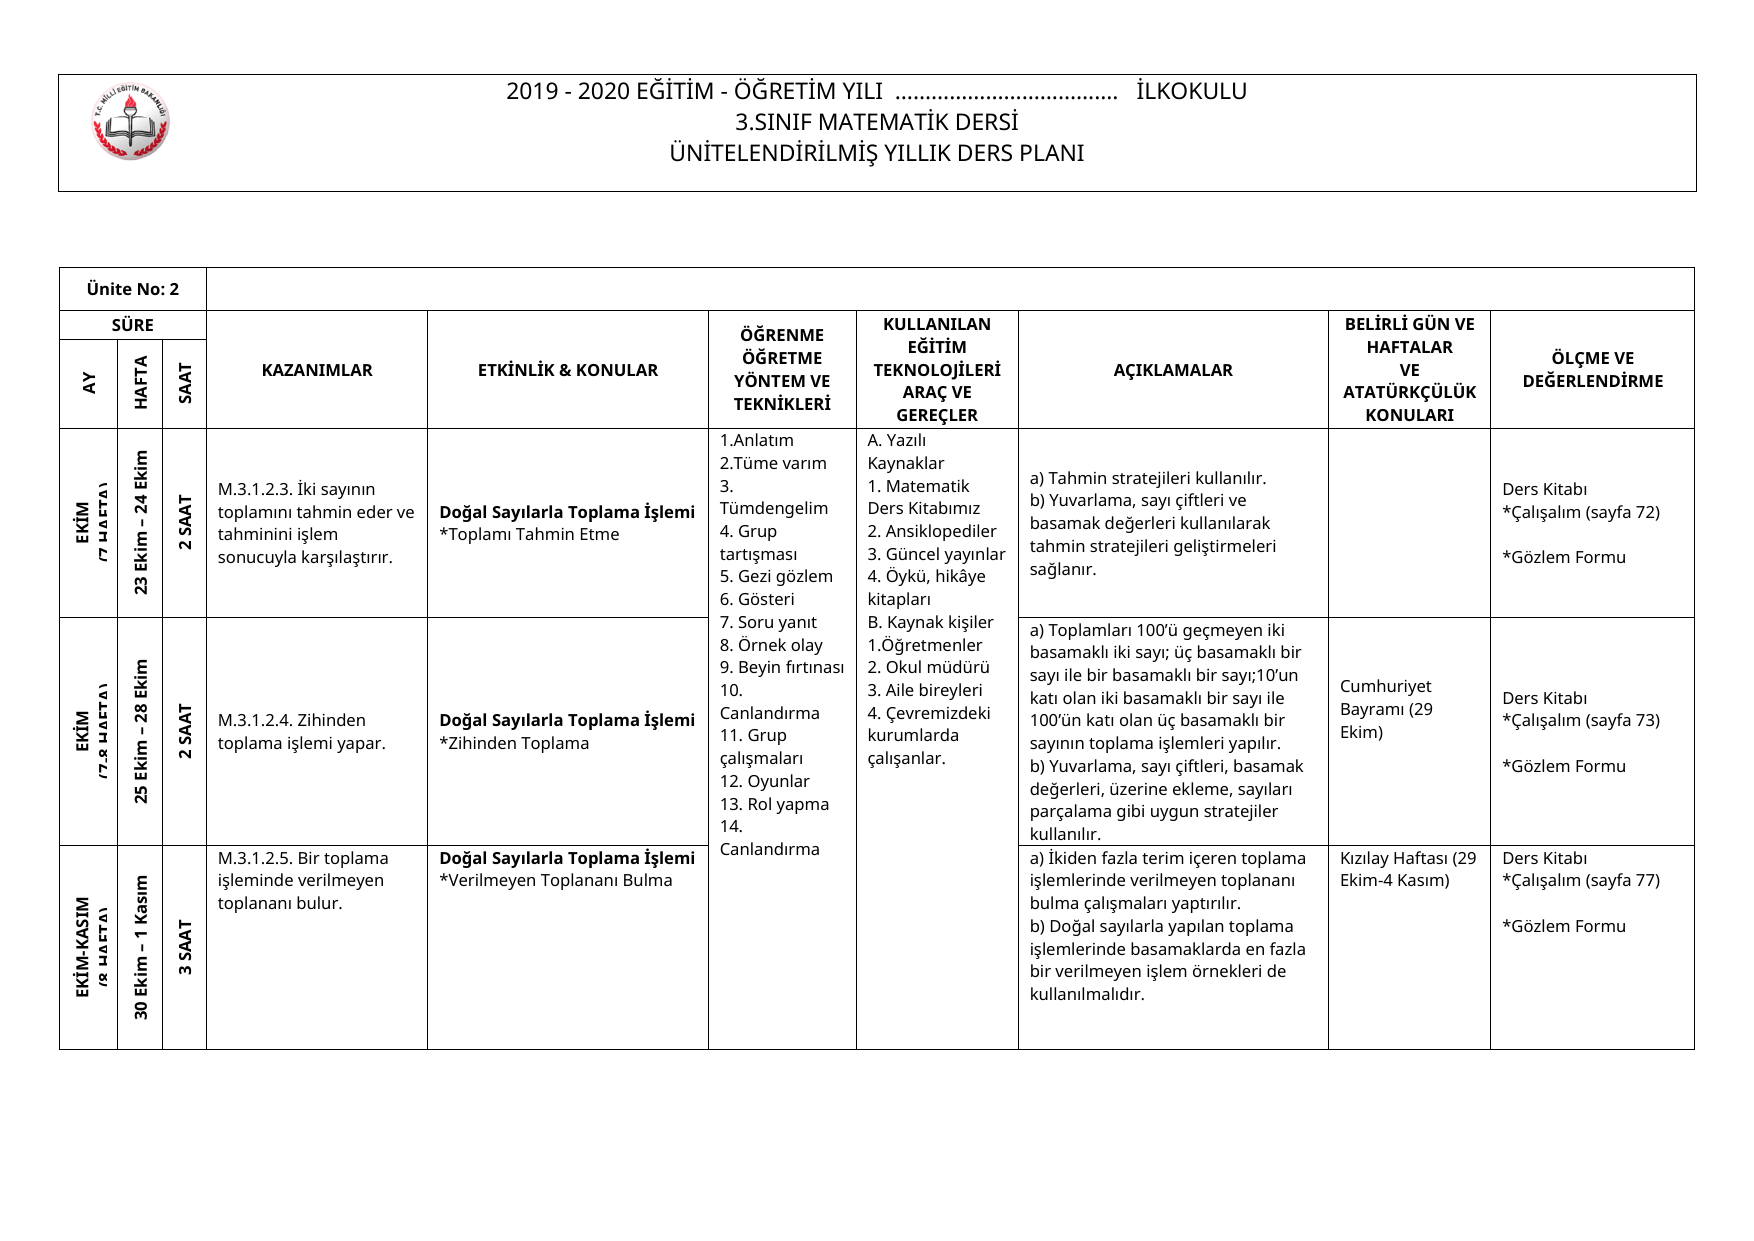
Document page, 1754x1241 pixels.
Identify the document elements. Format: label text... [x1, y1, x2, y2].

table_cell 2 SAAT [163, 429, 206, 617]
table_header [207, 268, 1694, 310]
table_cell 1.Anlatım 2.Tüme varım 3. Tümdengelim 4. Grup tartışması 5. Gezi gözlem 6. Gösteri 7. Soru yanıt 8. Örnek olay 9. Beyin fırtınası 10. Canlandırma 11. Grup çalışmaları 12. Oyunlar 13. Rol yapma 14. Canlandırma [709, 429, 856, 1049]
table_cell a) İkiden fazla terim içeren toplama işlemlerinde verilmeyen toplananı bulma çalışmaları yaptırılır. b) Doğal sayılarla yapılan toplama işlemlerinde basamaklarda en fazla bir verilmeyen işlem örnekleri de kullanılmalıdır. [1019, 846, 1328, 1049]
table_cell a) Tahmin stratejileri kullanılır. b) Yuvarlama, sayı çiftleri ve basamak değerleri kullanılarak tahmin stratejileri geliştirmeleri sağlanır. [1019, 429, 1328, 617]
table_cell Doğal Sayılarla Toplama İşlemi *Zihinden Toplama [428, 618, 708, 845]
table_cell KAZANIMLAR [207, 311, 427, 428]
table_cell a) Toplamları 100’ü geçmeyen iki basamaklı iki sayı; üç basamaklı bir sayı ile bir basamaklı bir sayı;10’un katı olan iki basamaklı bir sayı ile 100’ün katı olan üç basamaklı bir sayının toplama işlemleri yapılır. b) Yuvarlama, sayı çiftleri, basamak değerleri, üzerine ekleme, sayıları parçalama gibi uygun stratejiler kullanılır. [1019, 618, 1328, 845]
picture [85, 77, 175, 167]
table_cell Ders Kitabı *Çalışalım (sayfa 72) *Gözlem Formu [1491, 429, 1694, 617]
table_cell AÇIKLAMALAR [1019, 311, 1328, 428]
table_cell Doğal Sayılarla Toplama İşlemi *Toplamı Tahmin Etme [428, 429, 708, 617]
table_cell EKİM (7.HAFTA) [60, 429, 117, 617]
table_cell ETKİNLİK & KONULAR [428, 311, 708, 428]
table_cell 25 Ekim – 28 Ekim [118, 618, 162, 845]
table_cell KULLANILAN EĞİTİM TEKNOLOJİLERİ ARAÇ VE GEREÇLER [857, 311, 1018, 428]
table_cell Ders Kitabı *Çalışalım (sayfa 77) *Gözlem Formu [1491, 846, 1694, 1049]
table_cell EKİM-KASIM (8.HAFTA) [60, 846, 117, 1049]
table_header Ünite No: 2 [60, 268, 206, 310]
table_cell 30 Ekim – 1 Kasım [118, 846, 162, 1049]
table_cell [1329, 429, 1490, 617]
table_cell BELİRLİ GÜN VE HAFTALAR VE ATATÜRKÇÜLÜK KONULARI [1329, 311, 1490, 428]
table_cell 2 SAAT [163, 618, 206, 845]
table_cell 3 SAAT [163, 846, 206, 1049]
table_cell M.3.1.2.5. Bir toplama işleminde verilmeyen toplananı bulur. [207, 846, 427, 1049]
table_cell Ders Kitabı *Çalışalım (sayfa 73) *Gözlem Formu [1491, 618, 1694, 845]
table_cell Cumhuriyet Bayramı (29 Ekim) [1329, 618, 1490, 845]
table_cell EKİM (7-8.HAFTA) [60, 618, 117, 845]
table_cell SAAT [163, 340, 206, 428]
table_cell 23 Ekim – 24 Ekim [118, 429, 162, 617]
table_cell M.3.1.2.4. Zihinden toplama işlemi yapar. [207, 618, 427, 845]
table_cell Doğal Sayılarla Toplama İşlemi *Verilmeyen Toplananı Bulma [428, 846, 708, 1049]
table_cell A. Yazılı Kaynaklar 1. Matematik Ders Kitabımız 2. Ansiklopediler 3. Güncel yayınlar 4. Öykü, hikâye kitapları B. Kaynak kişiler 1.Öğretmenler 2. Okul müdürü 3. Aile bireyleri 4. Çevremizdeki kurumlarda çalışanlar. [857, 429, 1018, 1049]
table_cell Kızılay Haftası (29 Ekim-4 Kasım) [1329, 846, 1490, 1049]
table_cell SÜRE [60, 311, 206, 338]
table_cell M.3.1.2.3. İki sayının toplamını tahmin eder ve tahminini işlem sonucuyla karşılaştırır. [207, 429, 427, 617]
table_cell ÖĞRENME ÖĞRETME YÖNTEM VE TEKNİKLERİ [709, 311, 856, 428]
table_cell HAFTA [118, 340, 162, 428]
table_cell ÖLÇME VE DEĞERLENDİRME [1491, 311, 1694, 428]
table_cell AY [60, 340, 117, 428]
